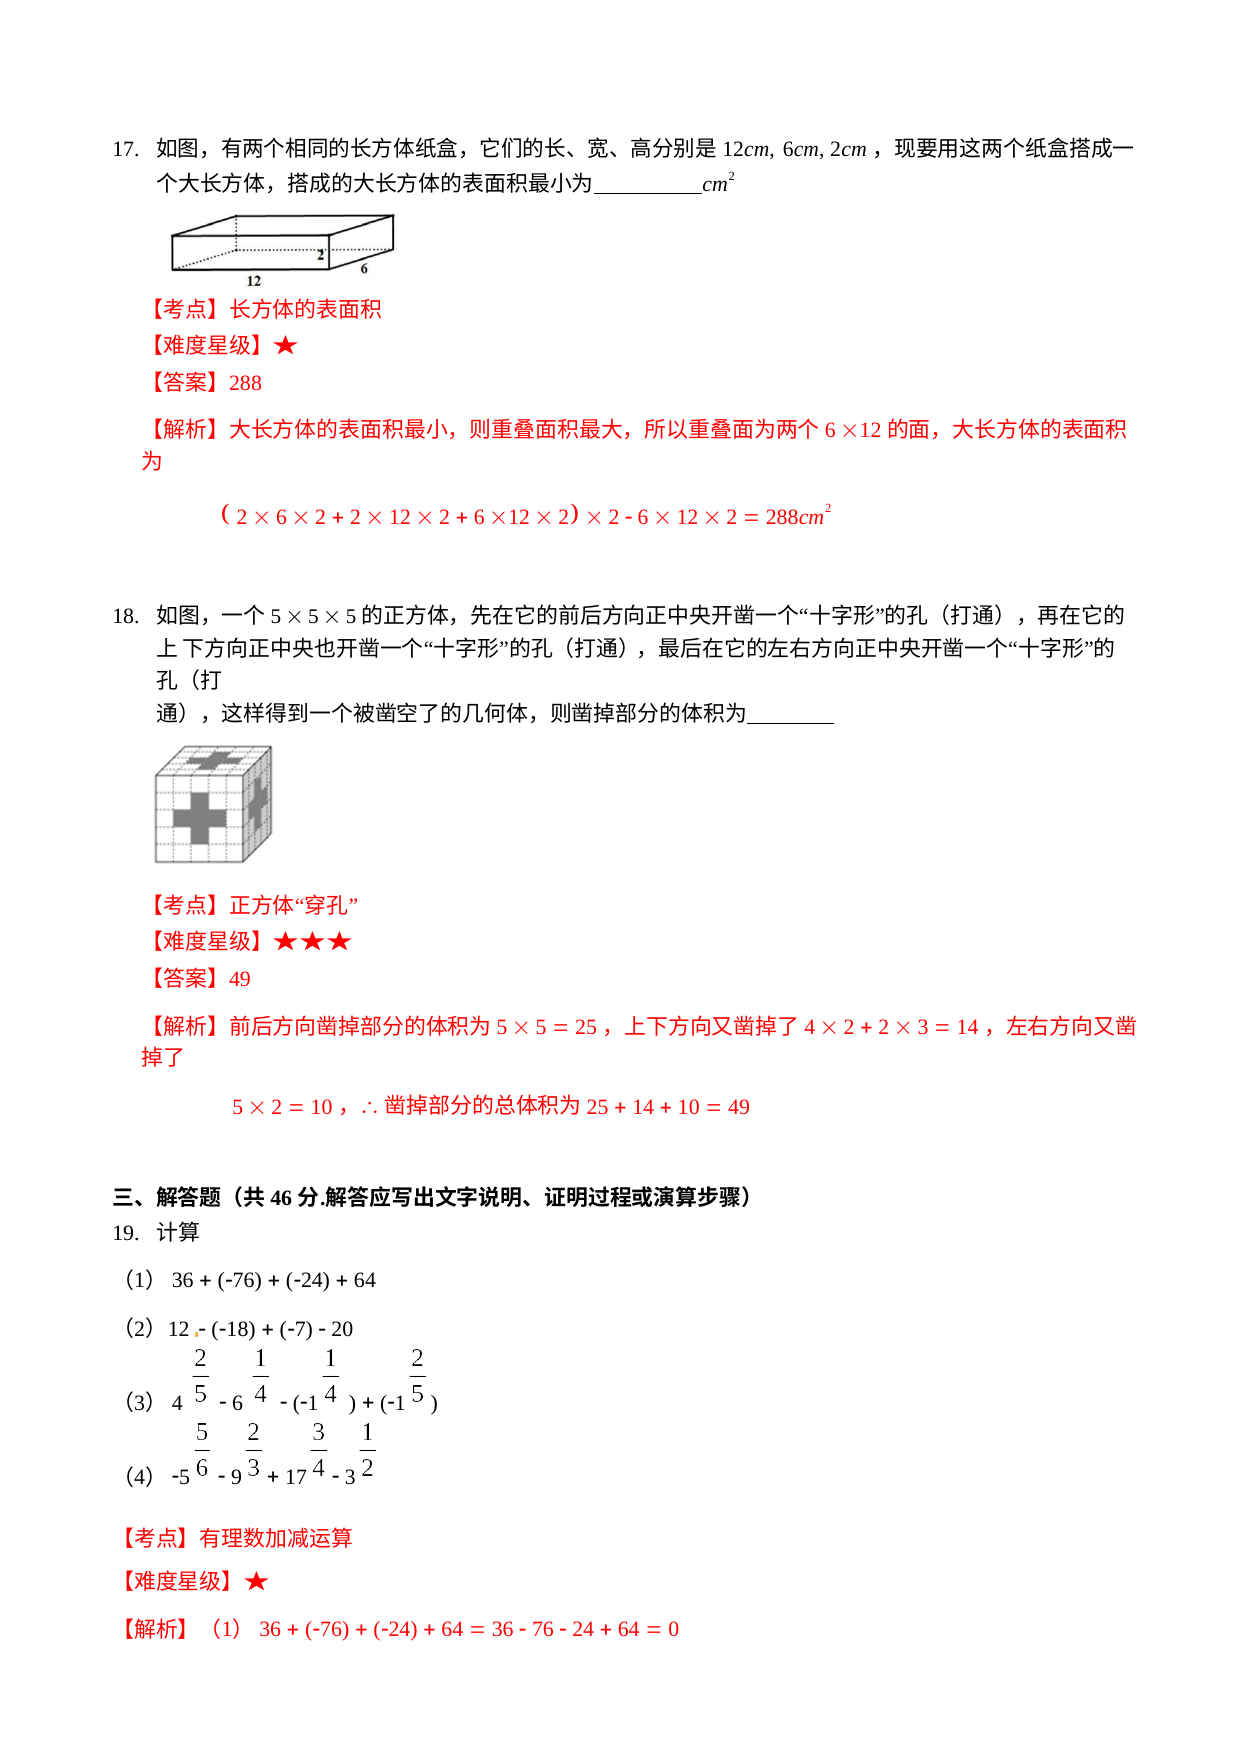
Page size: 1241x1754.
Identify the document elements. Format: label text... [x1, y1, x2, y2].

text 【难度星级】★ [112, 1564, 1142, 1596]
picture [150, 741, 276, 867]
text 2 6 2 2 12 2 6 12 2 2 6 12 2 288cm2 [221, 498, 1142, 531]
text 【答案】49 [141, 961, 1142, 993]
text （4） 5 9 17 3 [112, 1417, 1142, 1491]
text 【考点】有理数加减运算 [112, 1521, 1142, 1553]
text 通），这样得到一个被凿空了的几何体，则凿掉部分的体积为 [156, 694, 1142, 724]
text 17. 如图，有两个相同的长方体纸盒，它们的长、宽、高分别是12cm, 6cm, 2cm ，现要用这两个纸盒搭成一 个大长方体，搭成的大长方体的表面积最小为 cm2 [112, 128, 1137, 198]
text 【难度星级】★ [141, 328, 1142, 360]
text 【解析】前后方向凿掉部分的体积为 5 5 25 ，上下方向又凿掉了 4 2 2 3 14 ，左右方向又凿掉了 [141, 1009, 1142, 1072]
picture [156, 201, 410, 292]
text （1） 36 (76) (24) 64 [112, 1256, 1142, 1292]
text 三、解答题（共 46 分.解答应写出文字说明、证明过程或演算步骤） [112, 1181, 1142, 1211]
text （2）12 (18) (7) 20 [112, 1312, 1142, 1343]
text 18. 如图，一个 5 5 5 的正方体，先在它的前后方向正中央开凿一个“十字形”的孔（打通），再在它的上 下方向正中央也开凿一个“十字形”的孔（打通），最后在它的左右方向正中央开凿一个“十字形”的孔（打 [112, 598, 1137, 694]
text （3） 4 6 (1 ) (1) [112, 1343, 1142, 1417]
text 5 2 10 ， 凿掉部分的总体积为 25 14 10 49 [232, 1083, 1142, 1119]
text 【考点】长方体的表面积 [141, 292, 1142, 323]
text 19. 计算 [112, 1217, 1142, 1247]
text 【难度星级】★★★ [141, 924, 1142, 956]
text 【解析】大长方体的表面积最小，则重叠面积最大，所以重叠面为两个 6 12 的面，大长方体的表面积为 [141, 412, 1142, 476]
text 【解析】（1） 36 (76) (24) 64 36 76 24 64 0 [112, 1605, 1142, 1641]
text 【答案】288 [141, 365, 1142, 396]
text 【考点】正方体“穿孔” [141, 888, 1142, 919]
